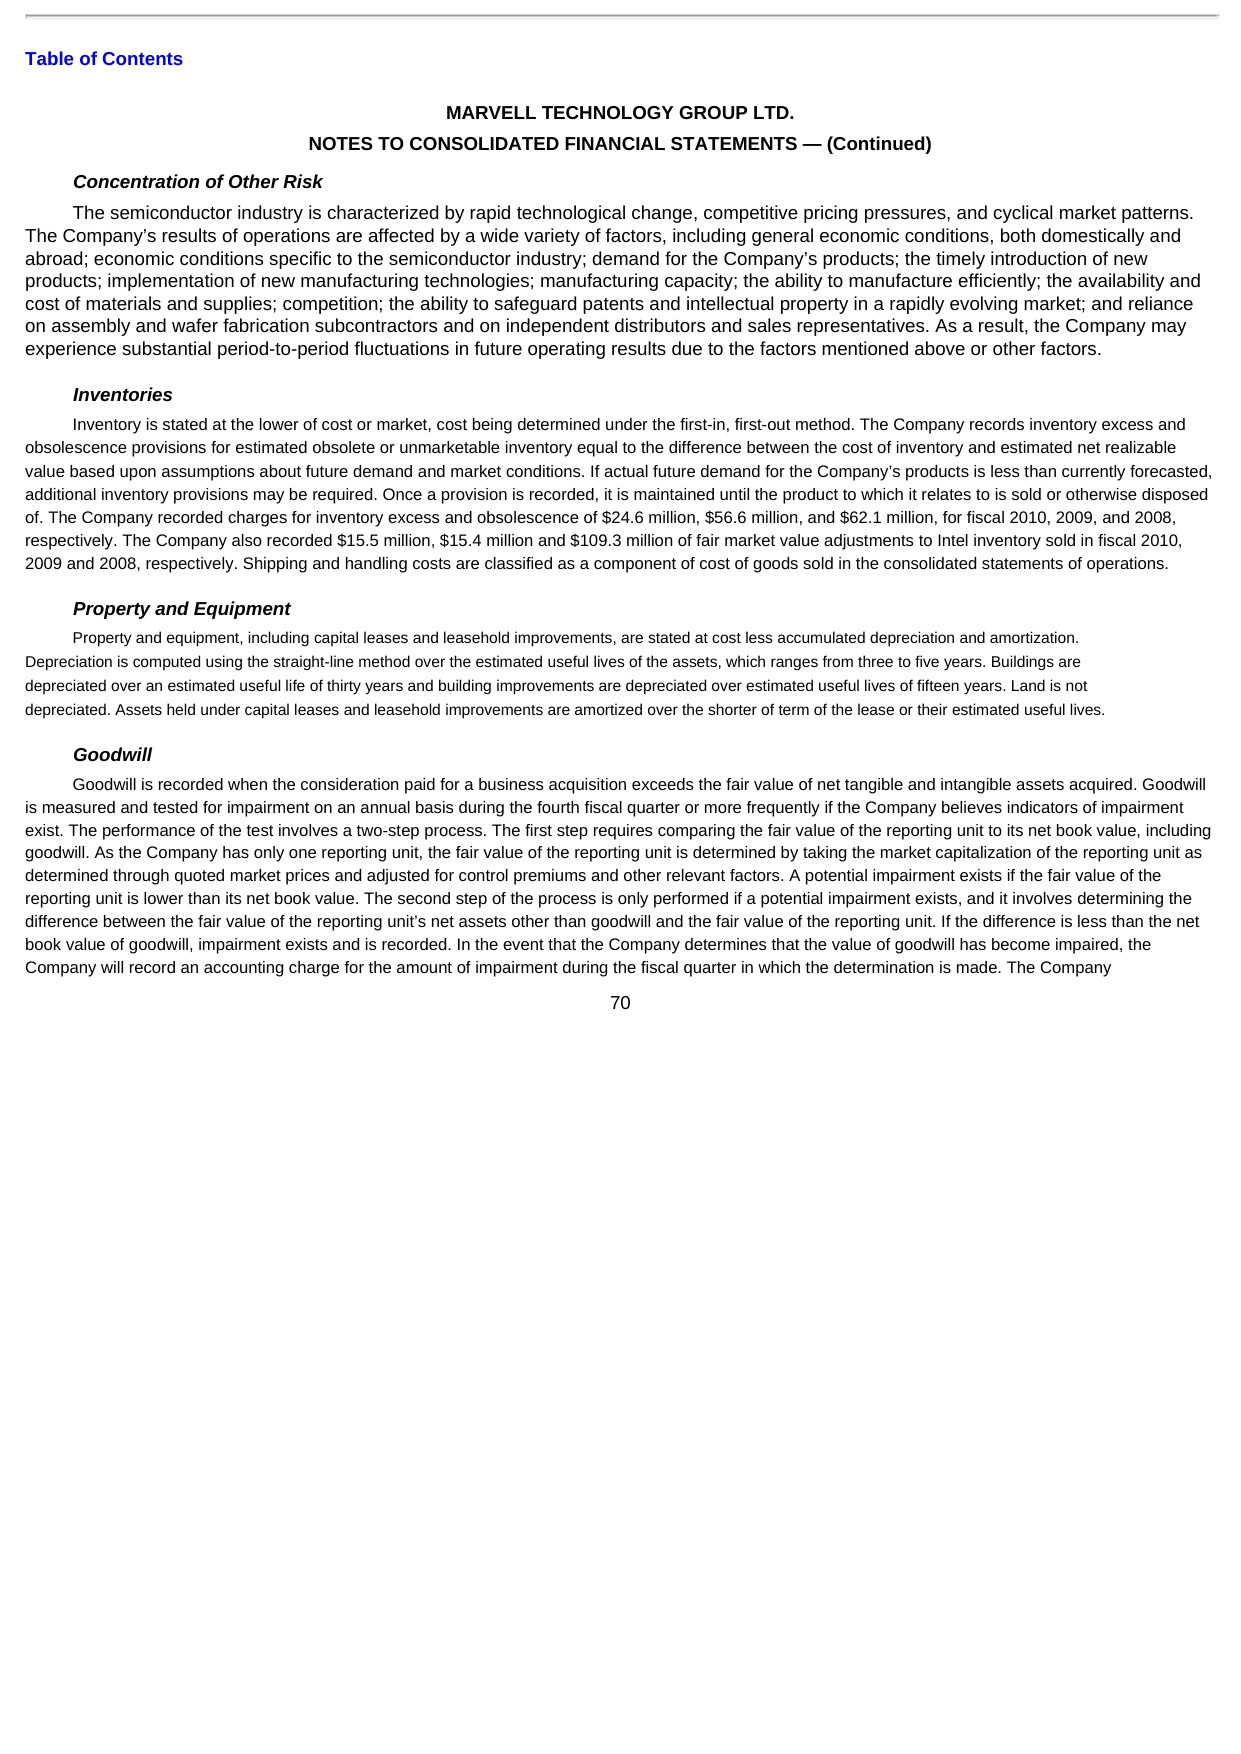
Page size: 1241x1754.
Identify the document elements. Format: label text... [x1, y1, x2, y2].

text NOTES TO CONSOLIDATED FINANCIAL STATEMENTS — (Continued) [25, 133, 1215, 154]
text The semiconductor industry is characterized by rapid technological change, competitive pricing pressures, and cyclical market patterns. The Company’s results of operations are affected by a wide variety of factors, including general economic conditions, both domestically and abroad; economic conditions specific to the semiconductor industry; demand for the Company’s products; the timely introduction of new products; implementation of new manufacturing technologies; manufacturing capacity; the ability to manufacture efficiently; the availability and cost of materials and supplies; competition; the ability to safeguard patents and intellectual property in a rapidly evolving market; and reliance on assembly and wafer fabrication subcontractors and on independent distributors and sales representatives. As a result, the Company may experience substantial period-to-period fluctuations in future operating results due to the factors mentioned above or other factors. [25, 202, 1213, 359]
text Goodwill is recorded when the consideration paid for a business acquisition exceeds the fair value of net tangible and intangible assets acquired. Goodwill is measured and tested for impairment on an annual basis during the fourth fiscal quarter or more frequently if the Company believes indicators of impairment exist. The performance of the test involves a two-step process. The first step requires comparing the fair value of the reporting unit to its net book value, including goodwill. As the Company has only one reporting unit, the fair value of the reporting unit is determined by taking the market capitalization of the reporting unit as determined through quoted market prices and adjusted for control premiums and other relevant factors. A potential impairment exists if the fair value of the reporting unit is lower than its net book value. The second step of the process is only performed if a potential impairment exists, and it involves determining the difference between the fair value of the reporting unit’s net assets other than goodwill and the fair value of the reporting unit. If the difference is less than the net book value of goodwill, impairment exists and is recorded. In the event that the Company determines that the value of goodwill has become impaired, the Company will record an accounting charge for the amount of impairment during the fiscal quarter in which the determination is made. The Company [25, 774, 1213, 977]
text Inventories [73, 384, 1215, 406]
text 70 [25, 992, 1215, 1013]
text MARVELL TECHNOLOGY GROUP LTD. [25, 102, 1215, 123]
text Inventory is stated at the lower of cost or market, cost being determined under the first-in, first-out method. The Company records inventory excess and obsolescence provisions for estimated obsolete or unmarketable inventory equal to the difference between the cost of inventory and estimated net realizable value based upon assumptions about future demand and market conditions. If actual future demand for the Company’s products is less than currently forecasted, additional inventory provisions may be required. Once a provision is recorded, it is maintained until the product to which it relates to is sold or otherwise disposed of. The Company recorded charges for inventory excess and obsolescence of $24.6 million, $56.6 million, and $62.1 million, for fiscal 2010, 2009, and 2008, respectively. The Company also recorded $15.5 million, $15.4 million and $109.3 million of fair market value adjustments to Intel inventory sold in fiscal 2010, 2009 and 2008, respectively. Shipping and handling costs are classified as a component of cost of goods sold in the consolidated statements of operations. [25, 415, 1215, 573]
text Property and equipment, including capital leases and leasehold improvements, are stated at cost less accumulated depreciation and amortization. Depreciation is computed using the straight-line method over the estimated useful lives of the assets, which ranges from three to five years. Buildings are depreciated over an estimated useful life of thirty years and building improvements are depreciated over estimated useful lives of fifteen years. Land is not depreciated. Assets held under capital leases and leasehold improvements are amortized over the shorter of term of the lease or their estimated useful lives. [25, 629, 1161, 719]
text Table of Contents [25, 48, 1215, 69]
picture [23, 14, 1220, 21]
text Goodwill [73, 743, 1215, 765]
text Concentration of Other Risk [73, 171, 1215, 193]
text Property and Equipment [73, 598, 1215, 619]
